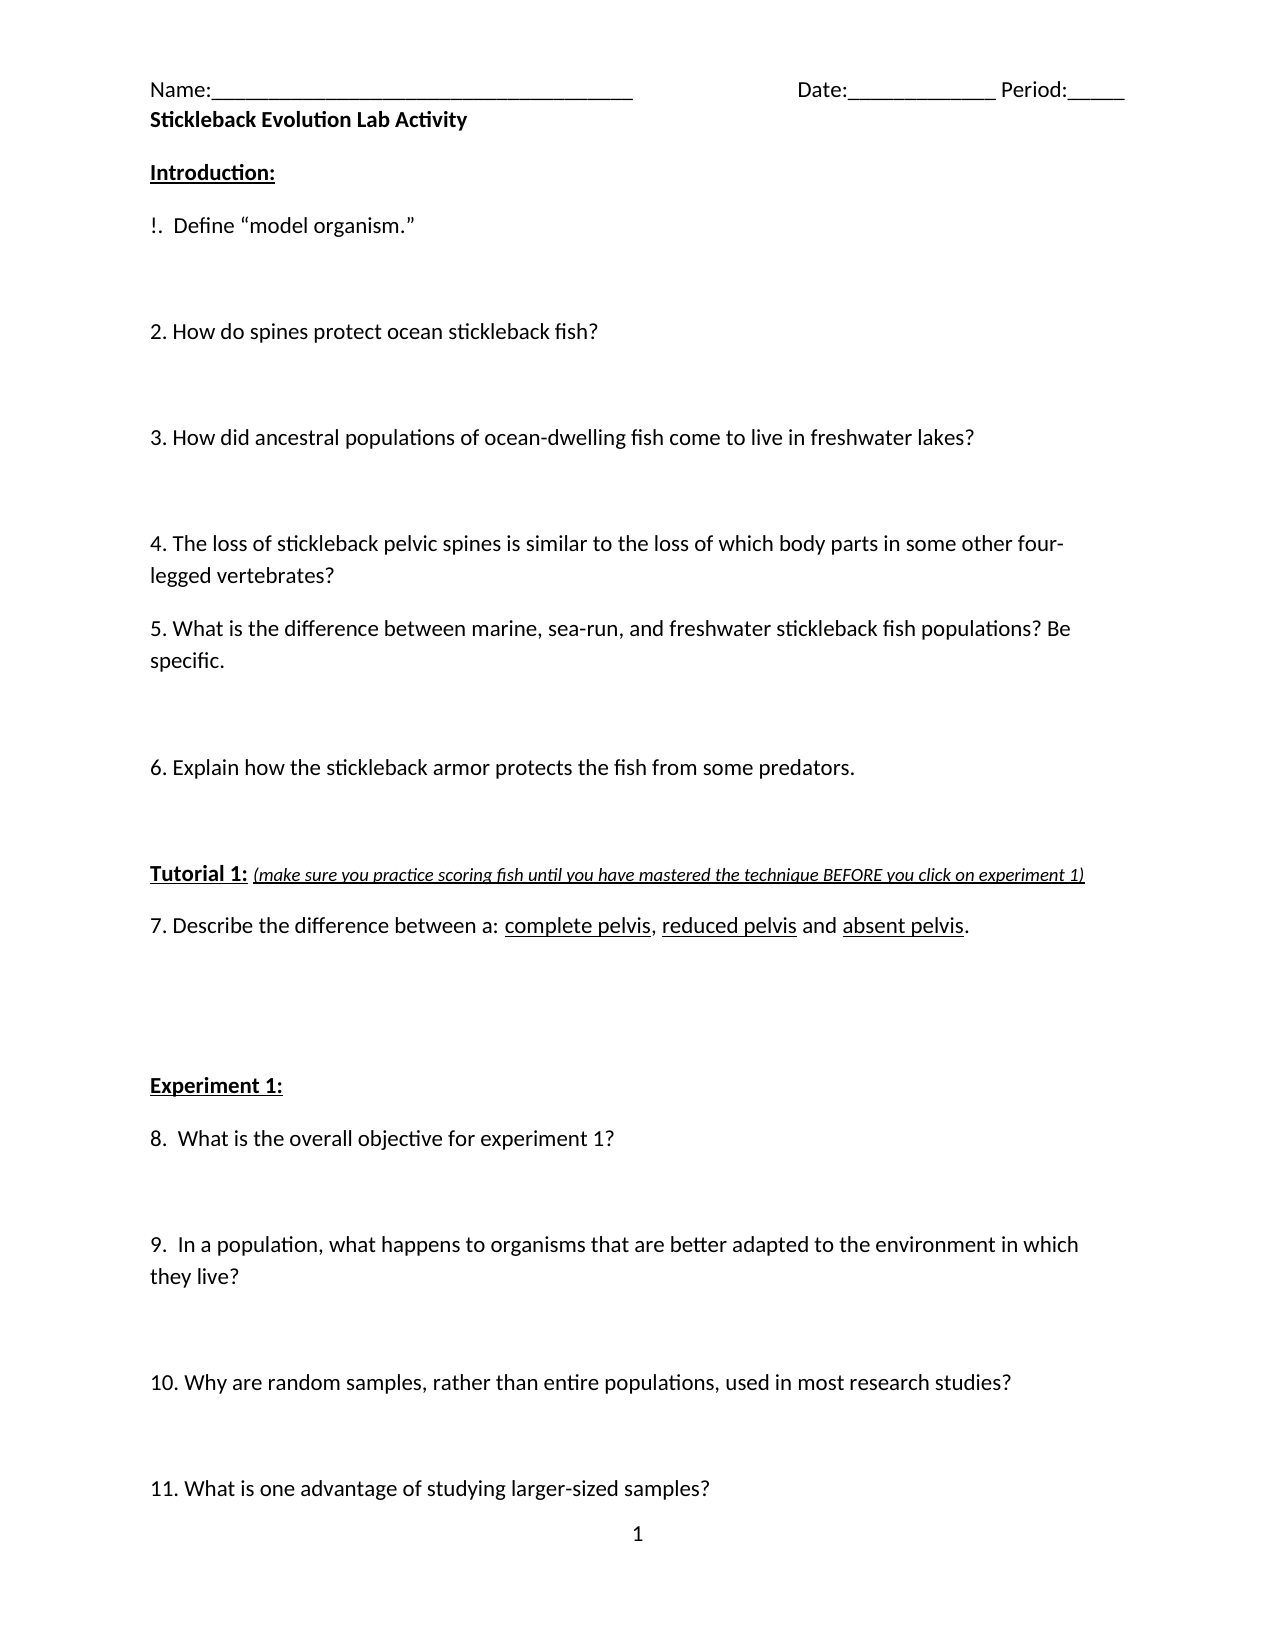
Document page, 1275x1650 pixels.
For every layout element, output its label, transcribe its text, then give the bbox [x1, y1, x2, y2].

text 2. How do spines protect ocean stickleback fish? [150, 317, 1125, 345]
text 3. How did ancestral populations of ocean-dwelling fish come to live in freshwater lakes? [150, 423, 1125, 451]
text 8. What is the overall objective for experiment 1? [150, 1124, 1125, 1152]
text 11. What is one advantage of studying larger-sized samples? [150, 1474, 1125, 1502]
text 4. The loss of stickleback pelvic spines is similar to the loss of which body parts in some other four-legged vertebrates? [150, 529, 1125, 589]
text 7. Describe the difference between a: complete pelvis, reduced pelvis and absent pelvis. [150, 912, 1125, 940]
text 5. What is the difference between marine, sea-run, and freshwater stickleback fish populations? Be specific. [150, 614, 1125, 674]
text 10. Why are random samples, rather than entire populations, used in most research studies? [150, 1368, 1125, 1396]
text 6. Explain how the stickleback armor protects the fish from some predators. [150, 753, 1125, 781]
text !. Define “model organism.” [150, 211, 1125, 239]
text Stickleback Evolution Lab Activity [150, 105, 1125, 133]
text 9. In a population, what happens to organisms that are better adapted to the environment in which they live? [150, 1230, 1125, 1290]
text Tutorial 1: (make sure you practice scoring fish until you have mastered the technique BEFORE you click on experiment 1) [150, 859, 1125, 887]
text Experiment 1: [150, 1071, 1125, 1099]
text Introduction: [150, 158, 1125, 186]
